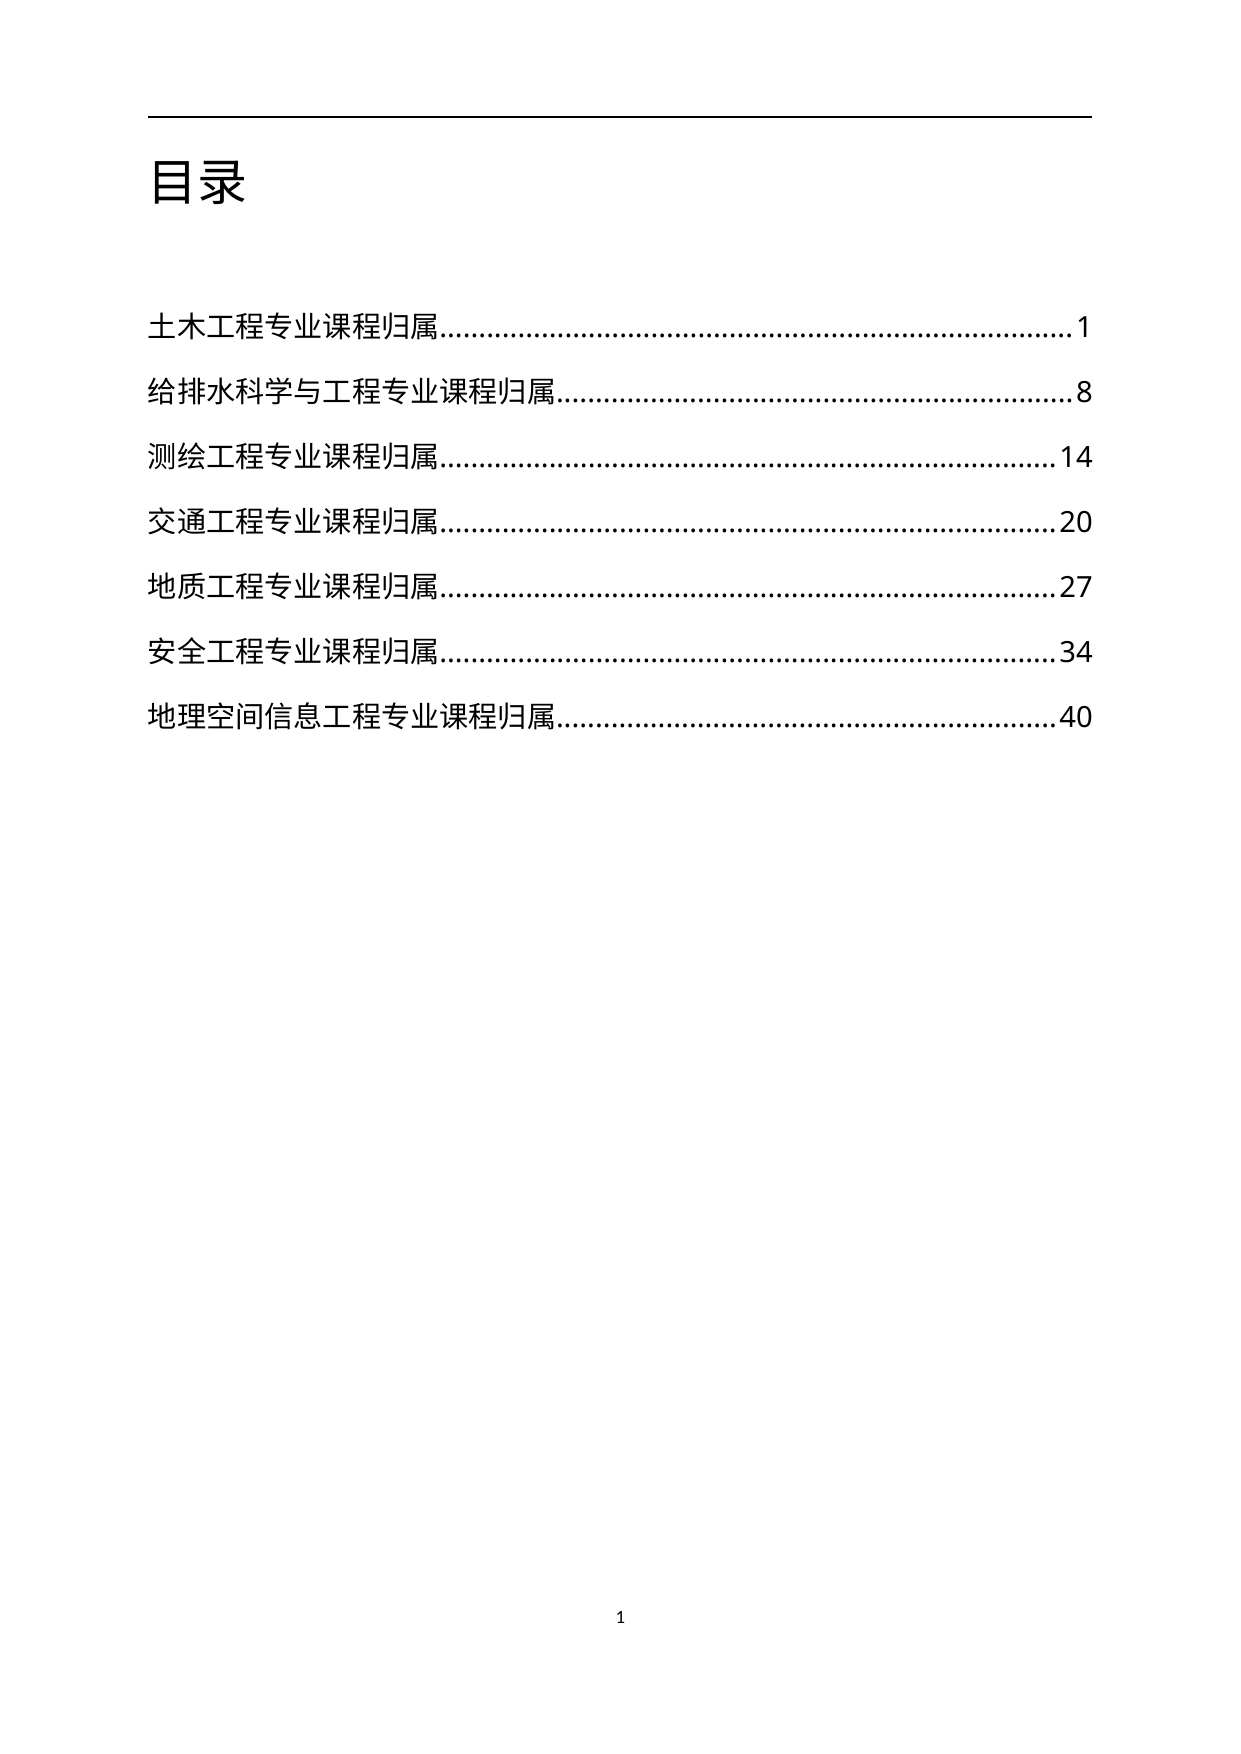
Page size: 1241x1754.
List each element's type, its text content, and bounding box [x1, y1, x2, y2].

text 测绘工程专业课程归属 14 [148, 423, 1092, 488]
text 交通工程专业课程归属 20 [148, 488, 1092, 553]
text 给排水科学与工程专业课程归属 8 [148, 358, 1092, 423]
text 土木工程专业课程归属 1 [148, 293, 1092, 358]
text 地质工程专业课程归属 27 [148, 553, 1092, 618]
text 安全工程专业课程归属 34 [148, 618, 1092, 683]
text 地理空间信息工程专业课程归属 40 [148, 683, 1092, 748]
